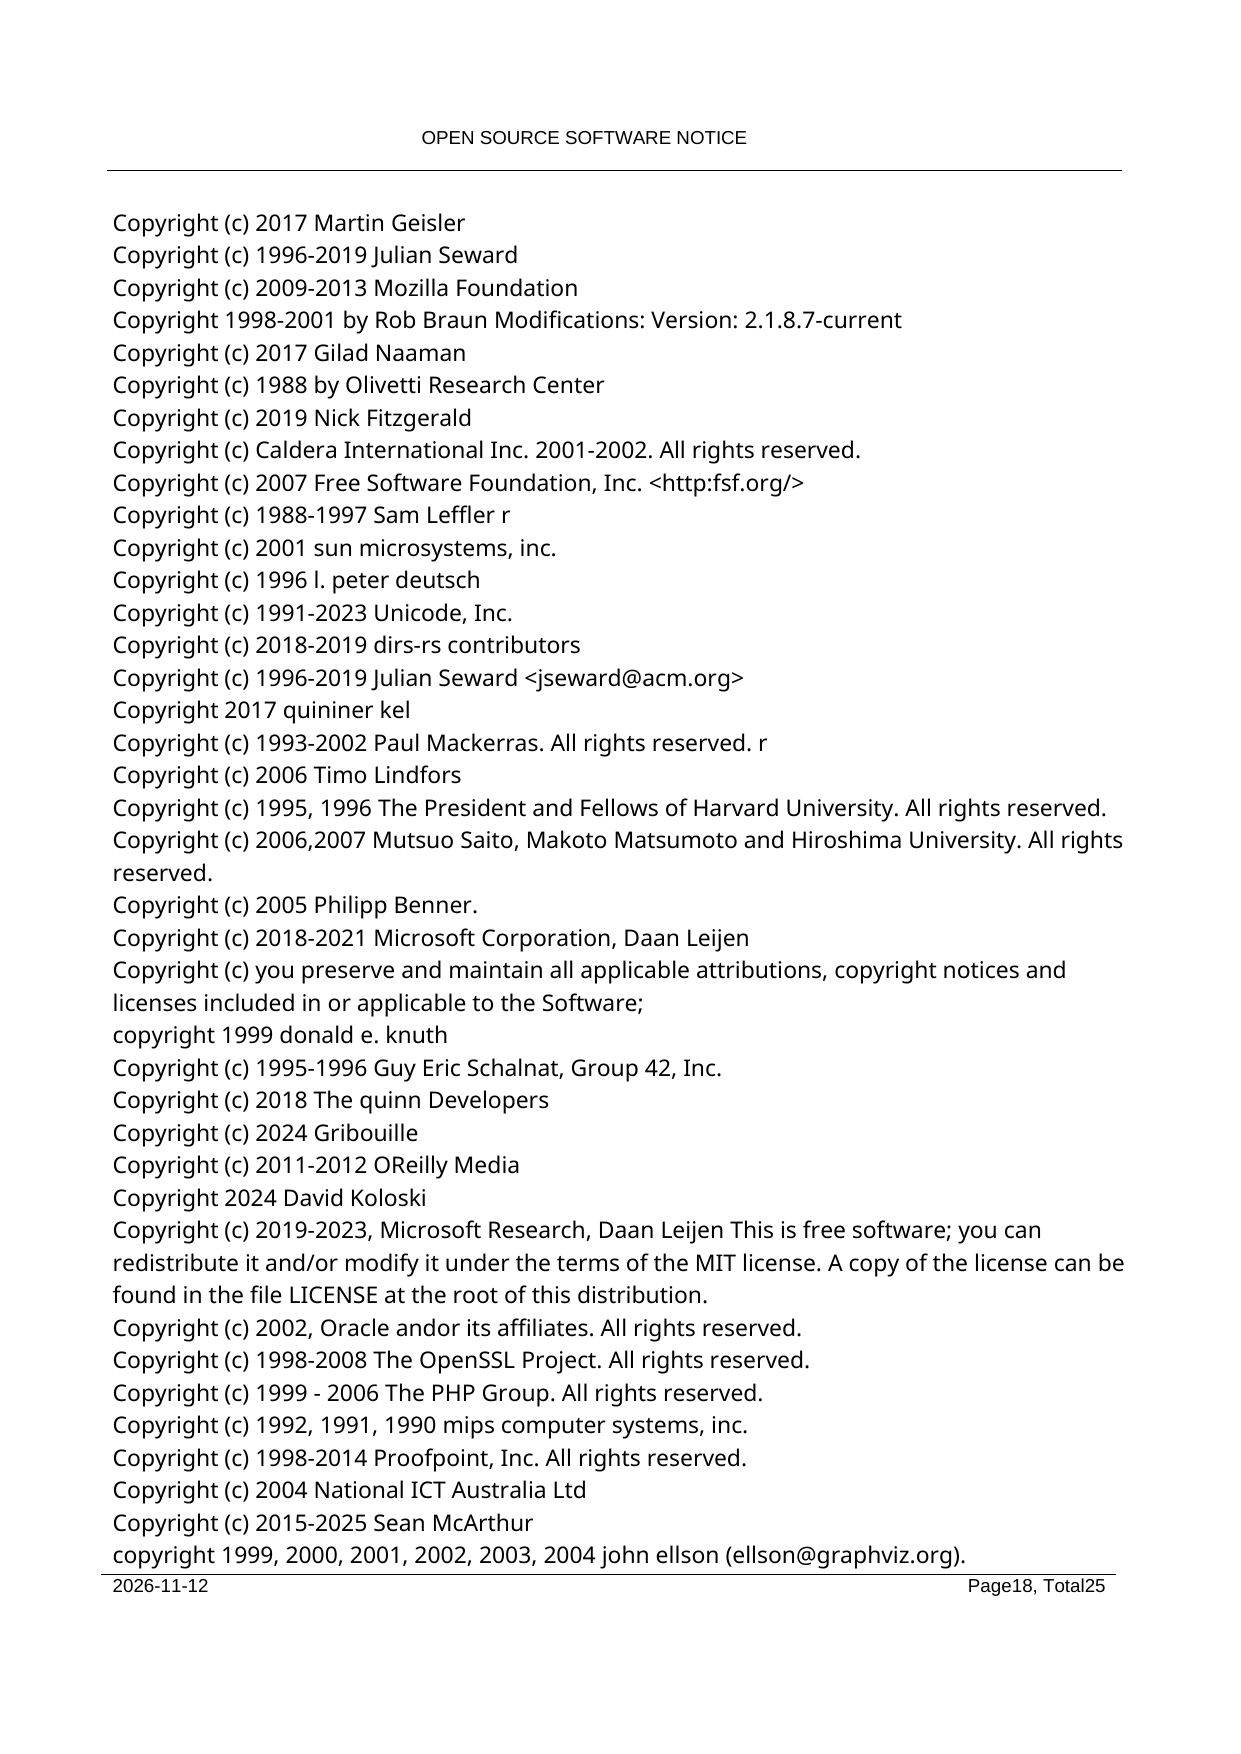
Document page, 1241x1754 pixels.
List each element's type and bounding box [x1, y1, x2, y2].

text [112, 206, 1128, 1571]
